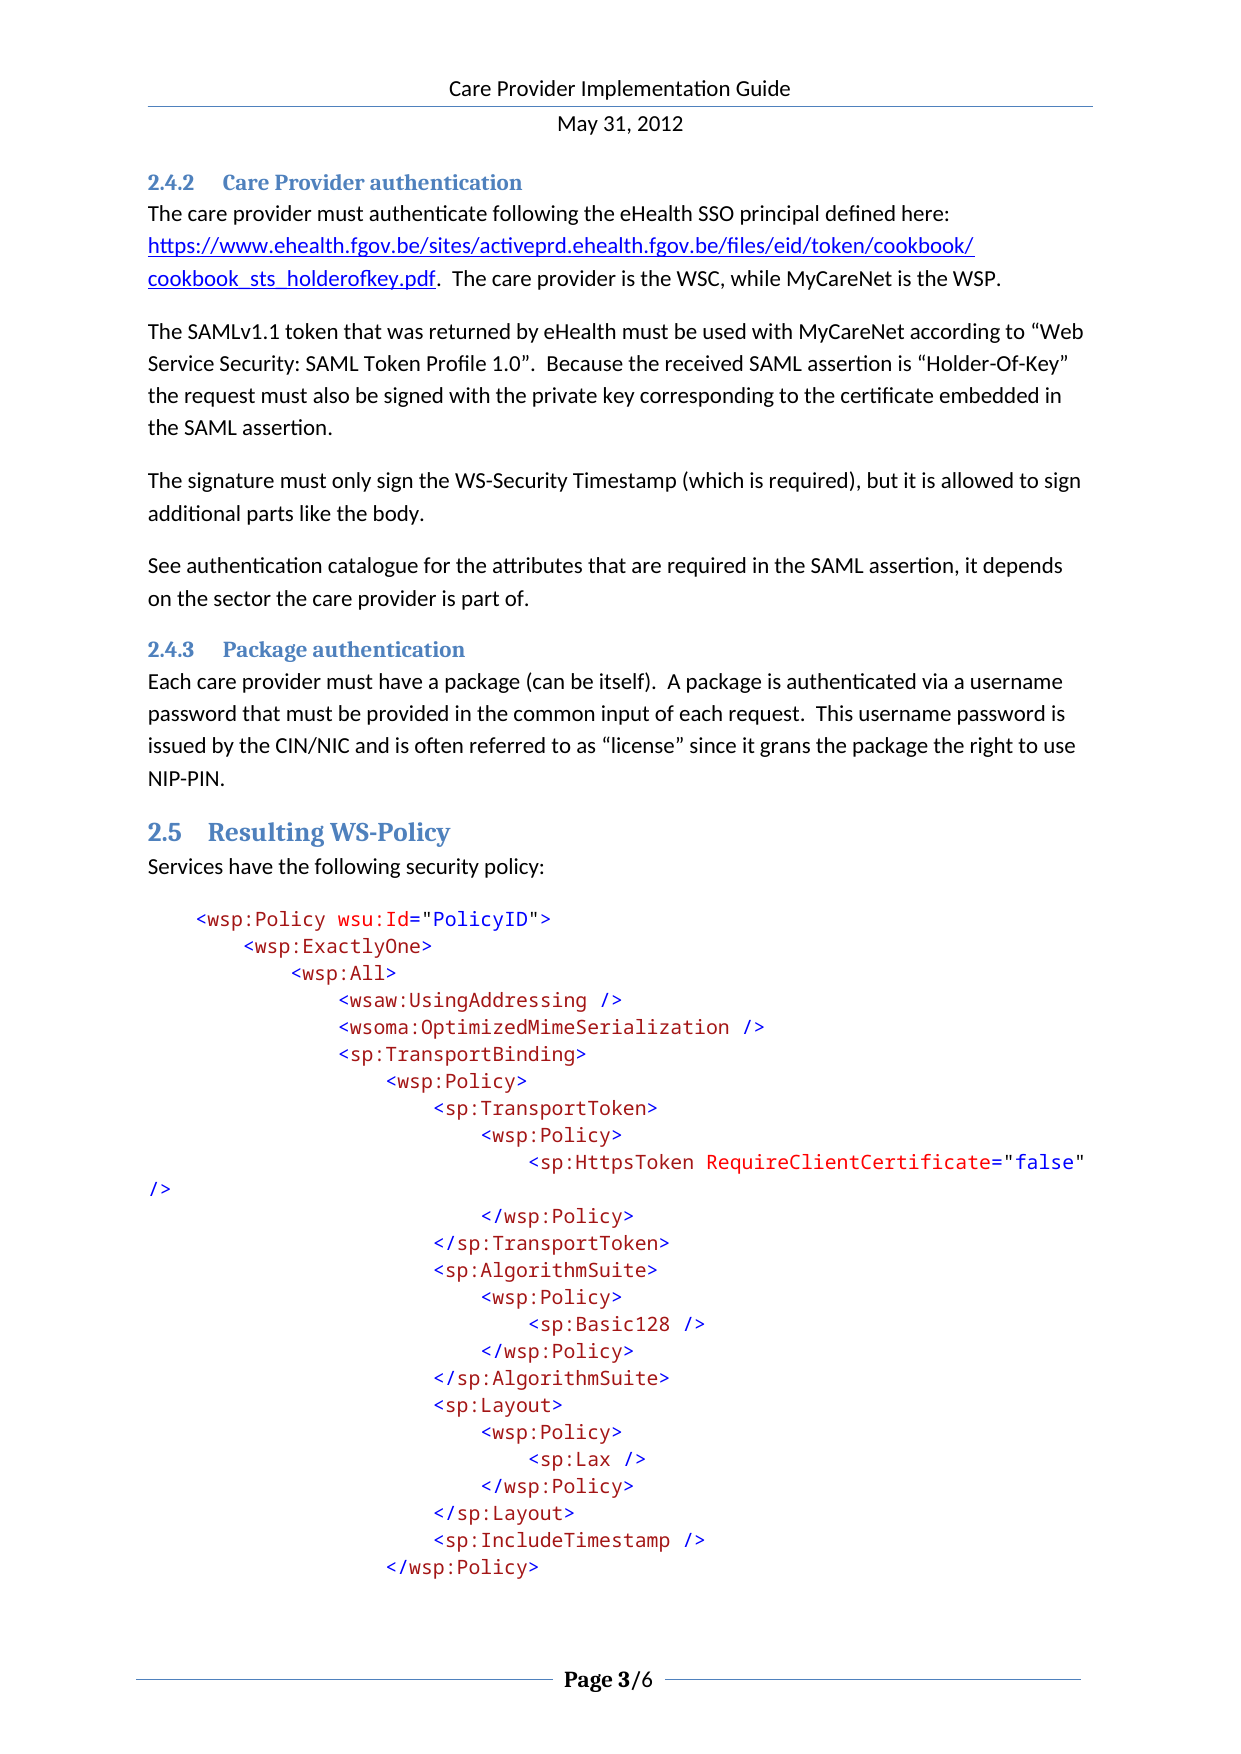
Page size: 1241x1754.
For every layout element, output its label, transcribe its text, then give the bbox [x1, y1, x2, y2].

text <sp:AlgorithmSuite> [148, 1256, 1093, 1283]
text <sp:TransportToken> [148, 1094, 1093, 1121]
text </wsp:Policy> [148, 1553, 1093, 1580]
text </sp:TransportToken> [148, 1229, 1093, 1256]
subtitle Care Provider authentication [148, 169, 1093, 196]
text </wsp:Policy> [148, 1337, 1093, 1364]
text <sp:TransportBinding> [148, 1040, 1093, 1067]
text Services have the following security policy: [148, 852, 1093, 880]
text The signature must only sign the WS-Security Timestamp (which is required), but it is allowed to sign additional parts like the body. [148, 466, 1093, 527]
text </sp:Layout> [148, 1499, 1093, 1526]
text <wsp:ExactlyOne> [148, 932, 1093, 959]
text <sp:Lax /> [148, 1445, 1093, 1472]
text <sp:HttpsToken RequireClientCertificate="false" /> [148, 1148, 1093, 1202]
text The SAMLv1.1 token that was returned by eHealth must be used with MyCareNet according to “Web Service Security: SAML Token Profile 1.0”. Because the received SAML assertion is “Holder-Of-Key” the request must also be signed with the private key corresponding to the certificate embedded in the SAML assertion. [148, 317, 1093, 441]
text The care provider must authenticate following the eHealth SSO principal defined here: https://www.ehealth.fgov.be/sites/activeprd.ehealth.fgov.be/files/eid/token/cookbook/cookbook_sts_holderofkey.pdf. The care provider is the WSC, while MyCareNet is the WSP. [148, 199, 1093, 292]
text Each care provider must have a package (can be itself). A package is authenticated via a username password that must be provided in the common input of each request. This username password is issued by the CIN/NIC and is often referred to as “license” since it grans the package the right to use NIP-PIN. [148, 667, 1093, 792]
text <wsp:All> [148, 959, 1093, 986]
text <sp:Basic128 /> [148, 1310, 1093, 1337]
text See authentication catalogue for the attributes that are required in the SAML assertion, it depends on the sector the care provider is part of. [148, 552, 1093, 612]
text </wsp:Policy> [148, 1202, 1093, 1229]
text <wsoma:OptimizedMimeSerialization /> [148, 1013, 1093, 1040]
subtitle Package authentication [148, 637, 1093, 663]
text <wsp:Policy wsu:Id="PolicyID"> [148, 905, 1093, 932]
text </wsp:Policy> [148, 1472, 1093, 1499]
text <wsp:Policy> [148, 1418, 1093, 1445]
text <sp:Layout> [148, 1391, 1093, 1418]
text <wsp:Policy> [148, 1067, 1093, 1094]
text </sp:AlgorithmSuite> [148, 1364, 1093, 1391]
text <sp:IncludeTimestamp /> [148, 1526, 1093, 1553]
subtitle Resulting WS-Policy [148, 817, 1093, 848]
text <wsp:Policy> [148, 1121, 1093, 1148]
text <wsp:Policy> [148, 1283, 1093, 1310]
text <wsaw:UsingAddressing /> [148, 986, 1093, 1013]
